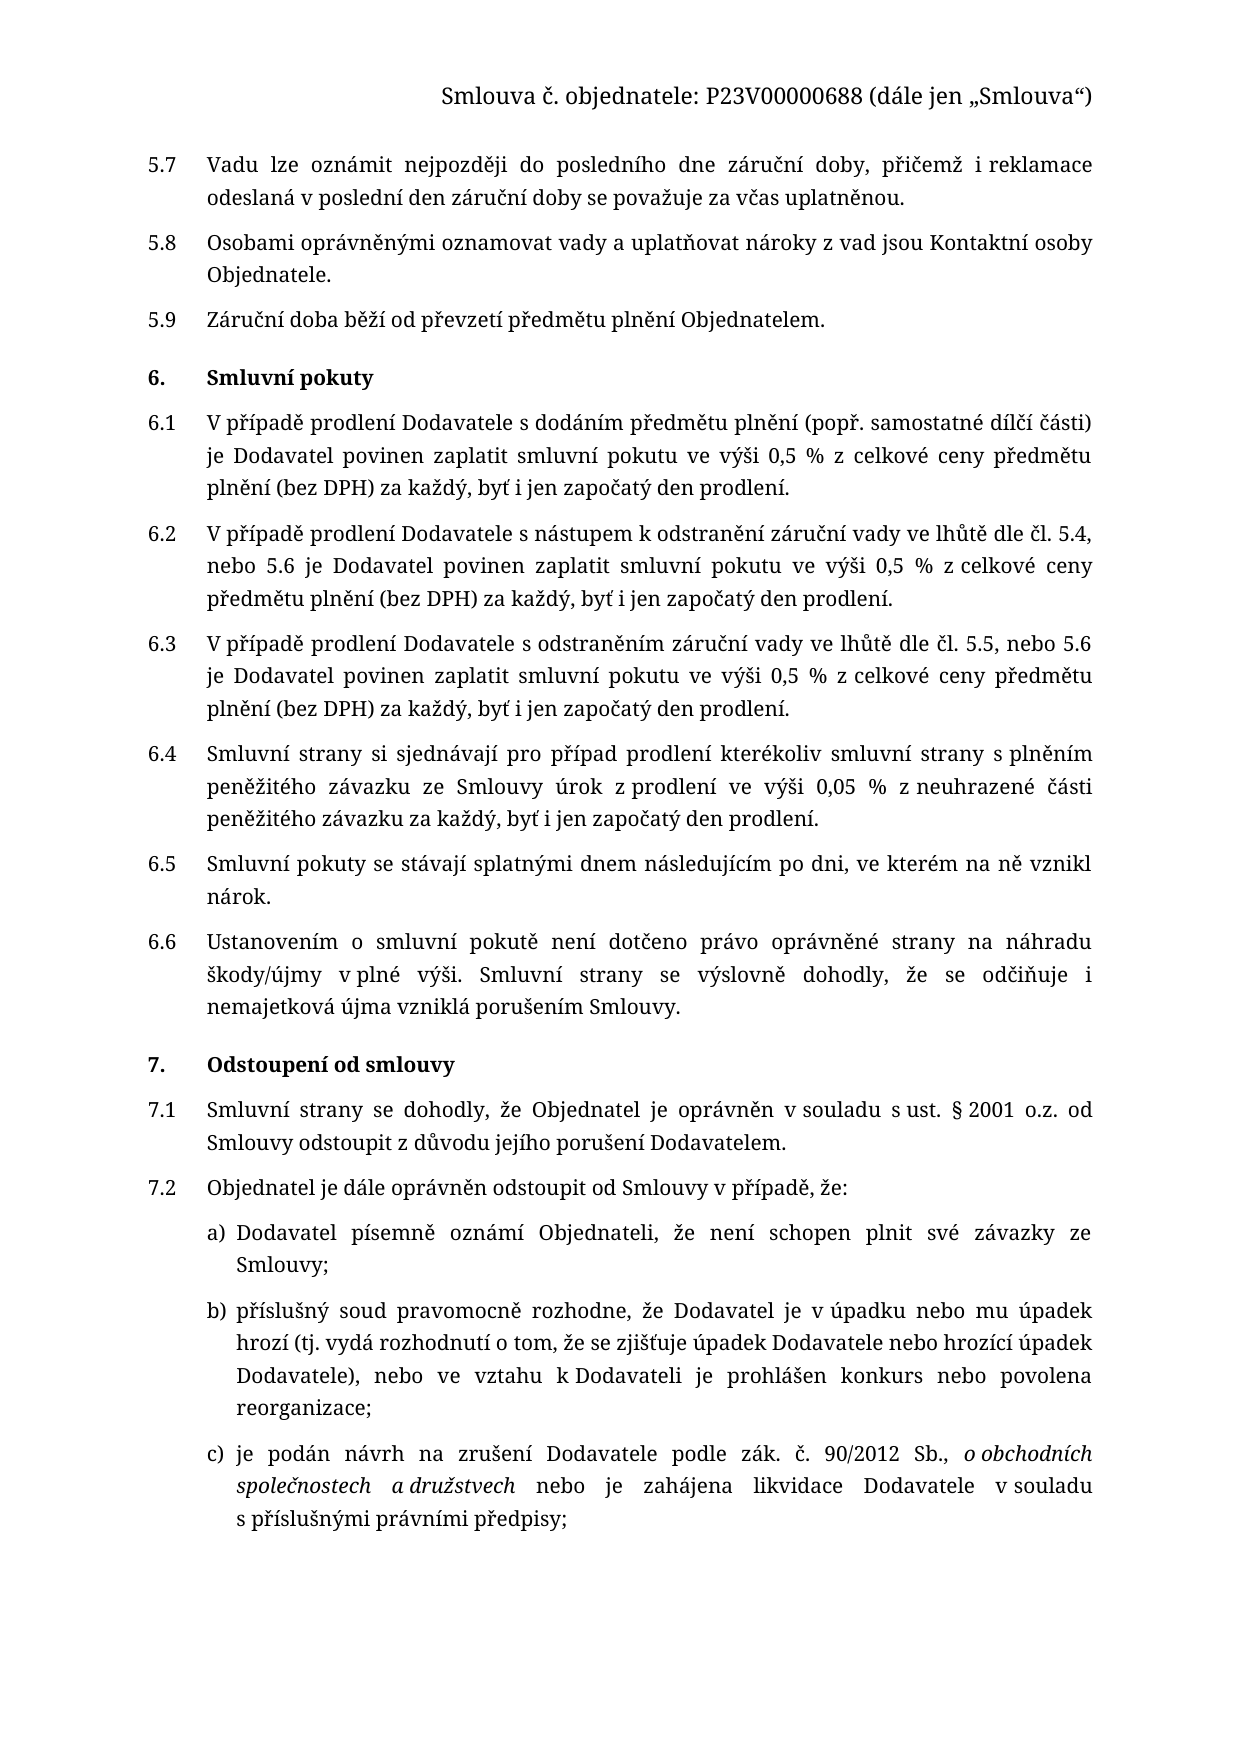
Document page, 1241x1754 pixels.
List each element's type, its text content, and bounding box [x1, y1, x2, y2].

list Objednatel je dále oprávněn odstoupit od Smlouvy v případě, že: [148, 1173, 1093, 1201]
list příslušný soud pravomocně rozhodne, že Dodavatel je v úpadku nebo mu úpadek hrozí (tj. vydá rozhodnutí o tom, že se zjišťuje úpadek Dodavatele nebo hrozící úpadek Dodavatele), nebo ve vztahu k Dodavateli je prohlášen konkurs nebo povolena reorganizace; [207, 1296, 1093, 1422]
list V případě prodlení Dodavatele s dodáním předmětu plnění (popř. samostatné dílčí části) je Dodavatel povinen zaplatit smluvní pokutu ve výši 0,5 % z celkové ceny předmětu plnění (bez DPH) za každý, byť i jen započatý den prodlení. [148, 408, 1093, 502]
list Smluvní pokuty se stávají splatnými dnem následujícím po dni, ve kterém na ně vznikl nárok. [148, 849, 1093, 911]
list V případě prodlení Dodavatele s odstraněním záruční vady ve lhůtě dle čl. 5.5, nebo 5.6 je Dodavatel povinen zaplatit smluvní pokutu ve výši 0,5 % z celkové ceny předmětu plnění (bez DPH) za každý, byť i jen započatý den prodlení. [148, 629, 1093, 723]
list je podán návrh na zrušení Dodavatele podle zák. č. 90/2012 Sb., o obchodních společnostech a družstvech nebo je zahájena likvidace Dodavatele v souladu s příslušnými právními předpisy; [207, 1439, 1093, 1532]
list Smluvní strany si sjednávají pro případ prodlení kterékoliv smluvní strany s plněním peněžitého závazku ze Smlouvy úrok z prodlení ve výši 0,05 % z neuhrazené části peněžitého závazku za každý, byť i jen započatý den prodlení. [148, 739, 1093, 833]
list Osobami oprávněnými oznamovat vady a uplatňovat nároky z vad jsou Kontaktní osoby Objednatele. [148, 228, 1093, 289]
list V případě prodlení Dodavatele s nástupem k odstranění záruční vady ve lhůtě dle čl. 5.4, nebo 5.6 je Dodavatel povinen zaplatit smluvní pokutu ve výši 0,5 % z celkové ceny předmětu plnění (bez DPH) za každý, byť i jen započatý den prodlení. [148, 519, 1093, 612]
list Ustanovením o smluvní pokutě není dotčeno právo oprávněné strany na náhradu škody/újmy v plné výši. Smluvní strany se výslovně dohodly, že se odčiňuje i nemajetková újma vzniklá porušením Smlouvy. [148, 927, 1093, 1021]
list Odstoupení od smlouvy [148, 1050, 1093, 1078]
list Vadu lze oznámit nejpozději do posledního dne záruční doby, přičemž i reklamace odeslaná v poslední den záruční doby se považuje za včas uplatněnou. [148, 150, 1093, 211]
list Záruční doba běží od převzetí předmětu plnění Objednatelem. [148, 306, 1093, 334]
list Smluvní strany se dohodly, že Objednatel je oprávněn v souladu s ust. § 2001 o.z. od Smlouvy odstoupit z důvodu jejího porušení Dodavatelem. [148, 1095, 1093, 1156]
list Smluvní pokuty [148, 363, 1093, 392]
list Dodavatel písemně oznámí Objednateli, že není schopen plnit své závazky ze Smlouvy; [207, 1218, 1093, 1279]
